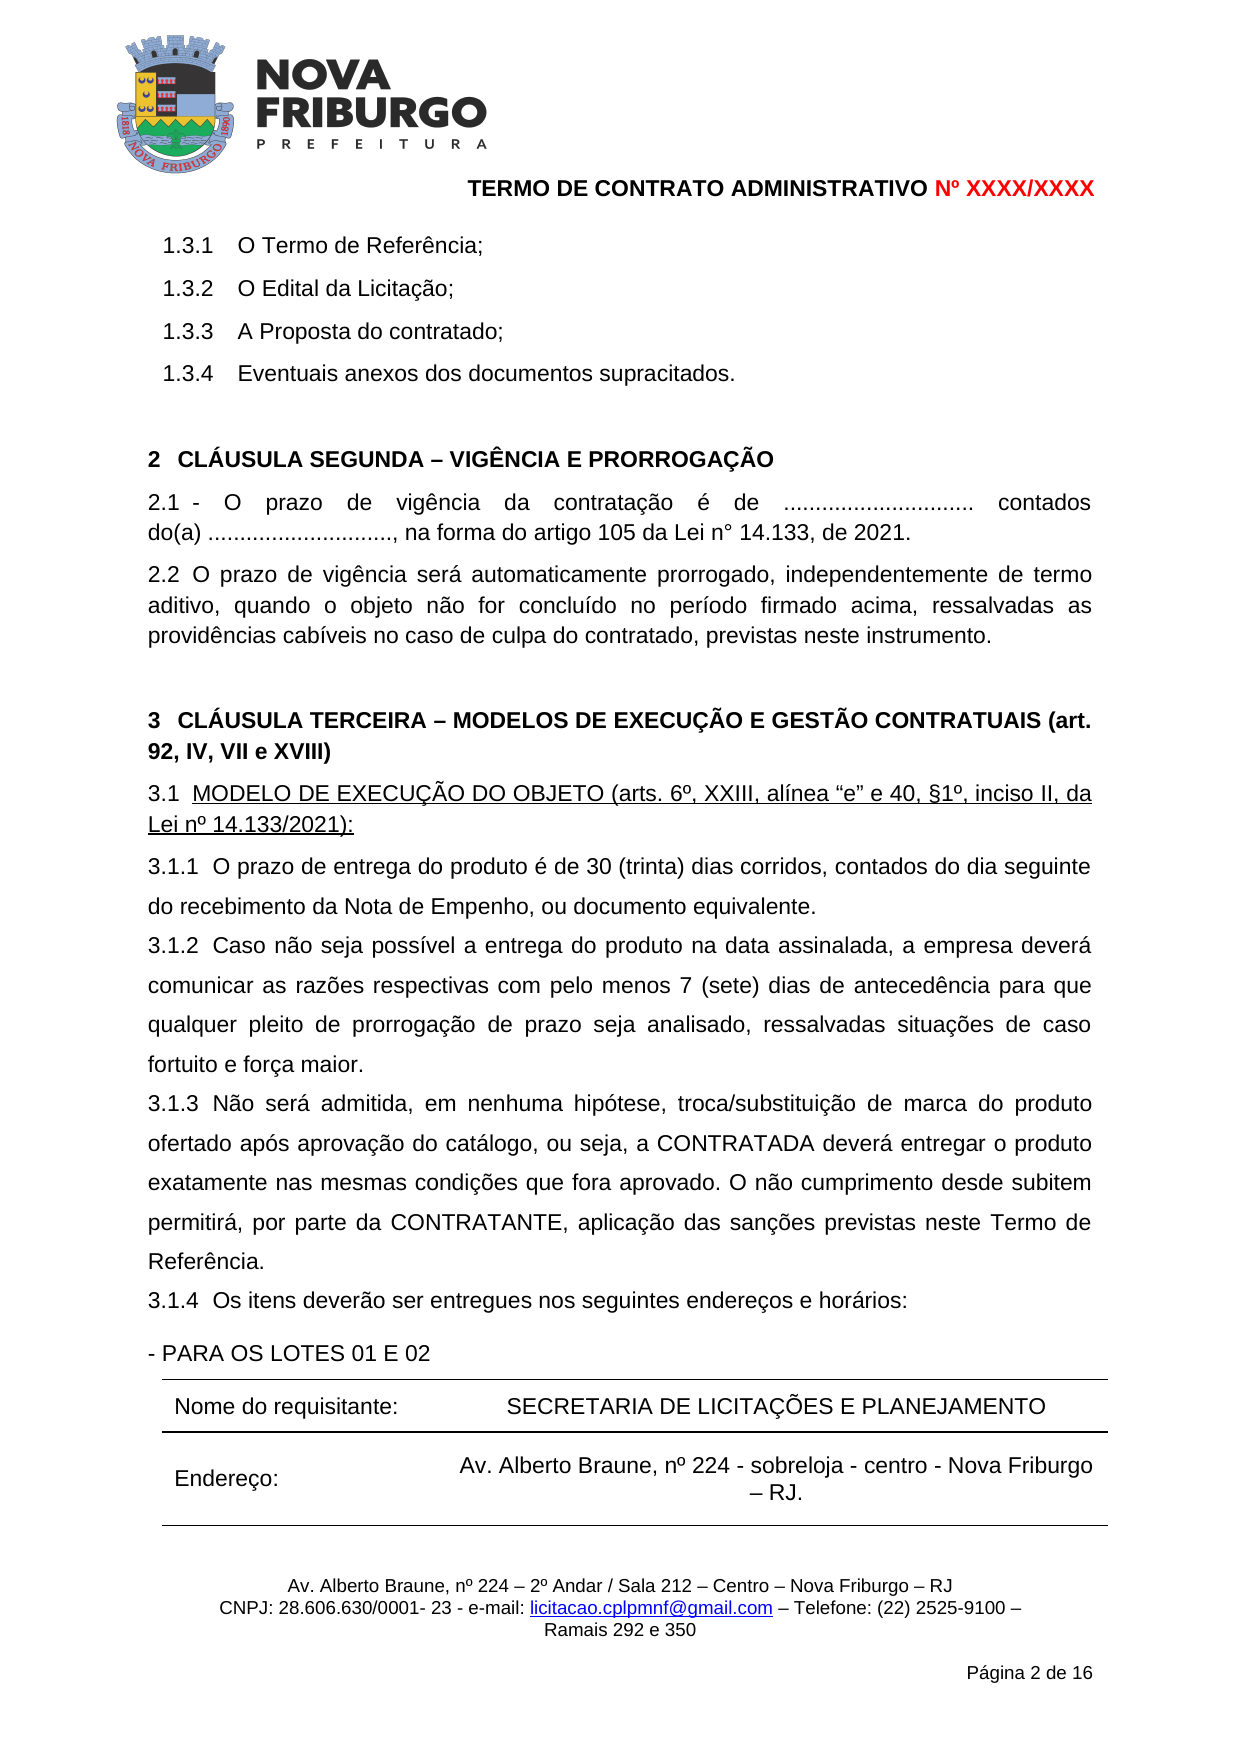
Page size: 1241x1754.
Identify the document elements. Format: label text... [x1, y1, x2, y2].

table_header Nome do requisitante: [162, 1380, 444, 1431]
picture [103, 29, 500, 175]
list O prazo de entrega do produto é de 30 (trinta) dias corridos, contados do dia seguinte do recebimento da Nota de Empenho, ou documento equivalente. [148, 853, 1092, 919]
list MODELO DE EXECUÇÃO DO OBJETO (arts. 6º, XXIII, alínea “e” e 40, §1º, inciso II, da Lei nº 14.133/2021): [148, 780, 1092, 837]
list - PARA OS LOTES 01 E 02 [148, 1339, 1092, 1366]
list CLÁUSULA SEGUNDA – VIGÊNCIA E PRORROGAÇÃO [148, 446, 1092, 472]
list A Proposta do contratado; [162, 318, 1092, 344]
list O Termo de Referência; [162, 232, 1092, 258]
list O Edital da Licitação; [162, 275, 1092, 301]
list Os itens deverão ser entregues nos seguintes endereços e horários: [148, 1287, 1092, 1314]
table_cell Av. Alberto Braune, nº 224 - sobreloja - centro - Nova Friburgo – RJ. [444, 1433, 1108, 1525]
list Caso não seja possível a entrega do produto na data assinalada, a empresa deverá comunicar as razões respectivas com pelo menos 7 (sete) dias de antecedência para que qualquer pleito de prorrogação de prazo seja analisado, ressalvadas situações de caso fortuito e força maior. [148, 932, 1092, 1077]
list Não será admitida, em nenhuma hipótese, troca/substituição de marca do produto ofertado após aprovação do catálogo, ou seja, a CONTRATADA deverá entregar o produto exatamente nas mesmas condições que fora aprovado. O não cumprimento desde subitem permitirá, por parte da CONTRATANTE, aplicação das sanções previstas neste Termo de Referência. [148, 1090, 1092, 1274]
table_cell Endereço: [162, 1433, 444, 1525]
list Eventuais anexos dos documentos supracitados. [162, 360, 1092, 387]
list - O prazo de vigência da contratação é de .............................. contados do(a) ............................., na forma do artigo 105 da Lei n° 14.133, de 2021. [148, 488, 1092, 545]
list O prazo de vigência será automaticamente prorrogado, independentemente de termo aditivo, quando o objeto não for concluído no período firmado acima, ressalvadas as providências cabíveis no caso de culpa do contratado, previstas neste instrumento. [148, 561, 1092, 648]
list CLÁUSULA TERCEIRA – MODELOS DE EXECUÇÃO E GESTÃO CONTRATUAIS (art. 92, IV, VII e XVIII) [148, 707, 1092, 764]
table_header SECRETARIA DE LICITAÇÕES E PLANEJAMENTO [444, 1380, 1108, 1431]
